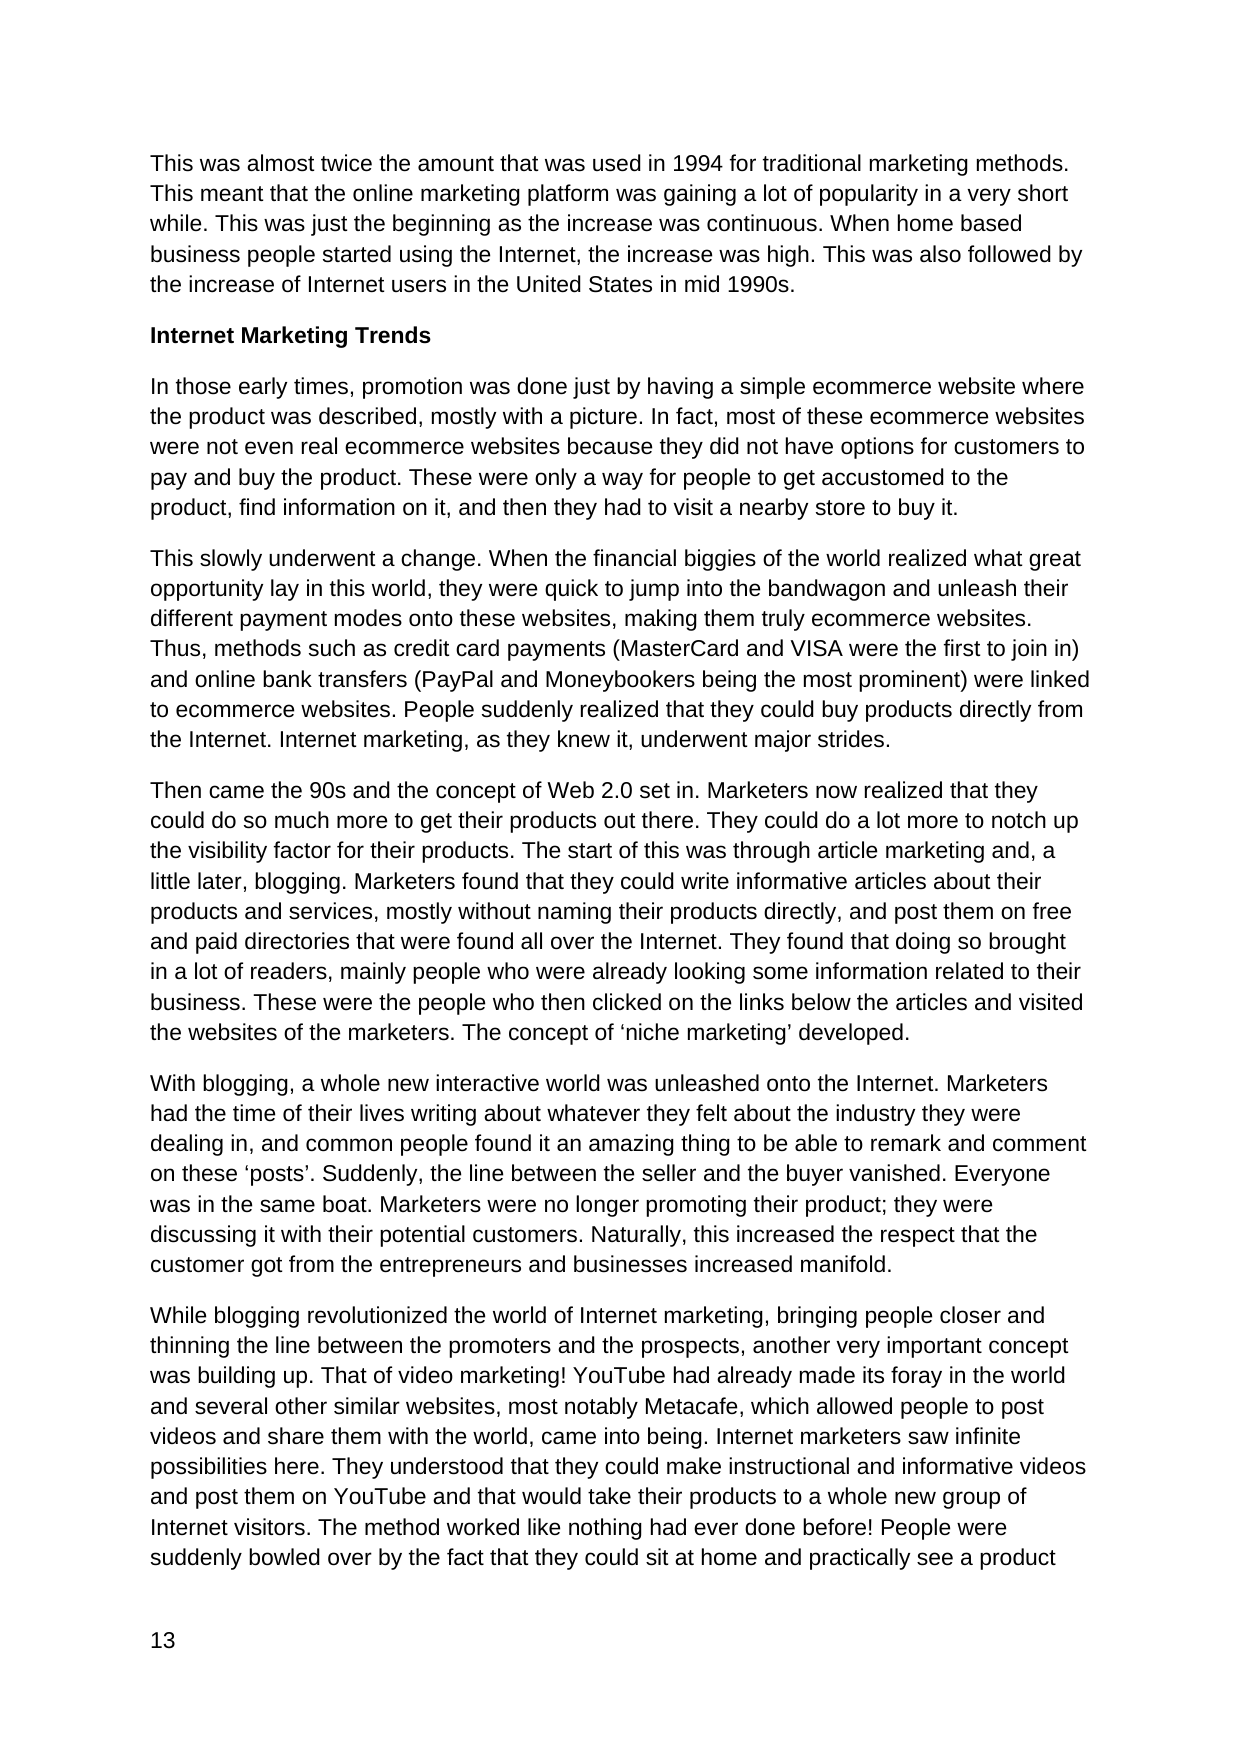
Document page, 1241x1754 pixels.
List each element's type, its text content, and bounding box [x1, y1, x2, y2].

text In those early times, promotion was done just by having a simple ecommerce website where the product was described, mostly with a picture. In fact, most of these ecommerce websites were not even real ecommerce websites because they did not have options for customers to pay and buy the product. These were only a way for people to get accustomed to the product, find information on it, and then they had to visit a nearby store to buy it. [150, 373, 1090, 520]
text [150, 1302, 1090, 1570]
text Internet Marketing Trends [150, 322, 1090, 348]
text This was almost twice the amount that was used in 1994 for traditional marketing methods. This meant that the online marketing platform was gaining a lot of popularity in a very short while. This was just the beginning as the increase was continuous. When home based business people started using the Internet, the increase was high. This was also followed by the increase of Internet users in the United States in mid 1990s. [150, 150, 1090, 297]
text Then came the 90s and the concept of Web 2.0 set in. Marketers now realized that they could do so much more to get their products out there. They could do a lot more to notch up the visibility factor for their products. The start of this was through article marketing and, a little later, blogging. Marketers found that they could write informative articles about their products and services, mostly without naming their products directly, and post them on free and paid directories that were found all over the Internet. They found that doing so brought in a lot of readers, mainly people who were already looking some information related to their business. These were the people who then clicked on the links below the articles and visited the websites of the marketers. The concept of ‘niche marketing’ developed. [150, 777, 1090, 1045]
text With blogging, a whole new interactive world was unleashed onto the Internet. Marketers had the time of their lives writing about whatever they felt about the industry they were dealing in, and common people found it an amazing thing to be able to remark and comment on these ‘posts’. Suddenly, the line between the seller and the buyer vanished. Everyone was in the same boat. Marketers were no longer promoting their product; they were discussing it with their potential customers. Naturally, this increased the respect that the customer got from the entrepreneurs and businesses increased manifold. [150, 1070, 1090, 1277]
text This slowly underwent a change. When the financial biggies of the world realized what great opportunity lay in this world, they were quick to jump into the bandwagon and unleash their different payment modes onto these websites, making them truly ecommerce websites. Thus, methods such as credit card payments (MasterCard and VISA were the first to join in) and online bank transfers (PayPal and Moneybookers being the most prominent) were linked to ecommerce websites. People suddenly realized that they could buy products directly from the Internet. Internet marketing, as they knew it, underwent major strides. [150, 545, 1090, 752]
